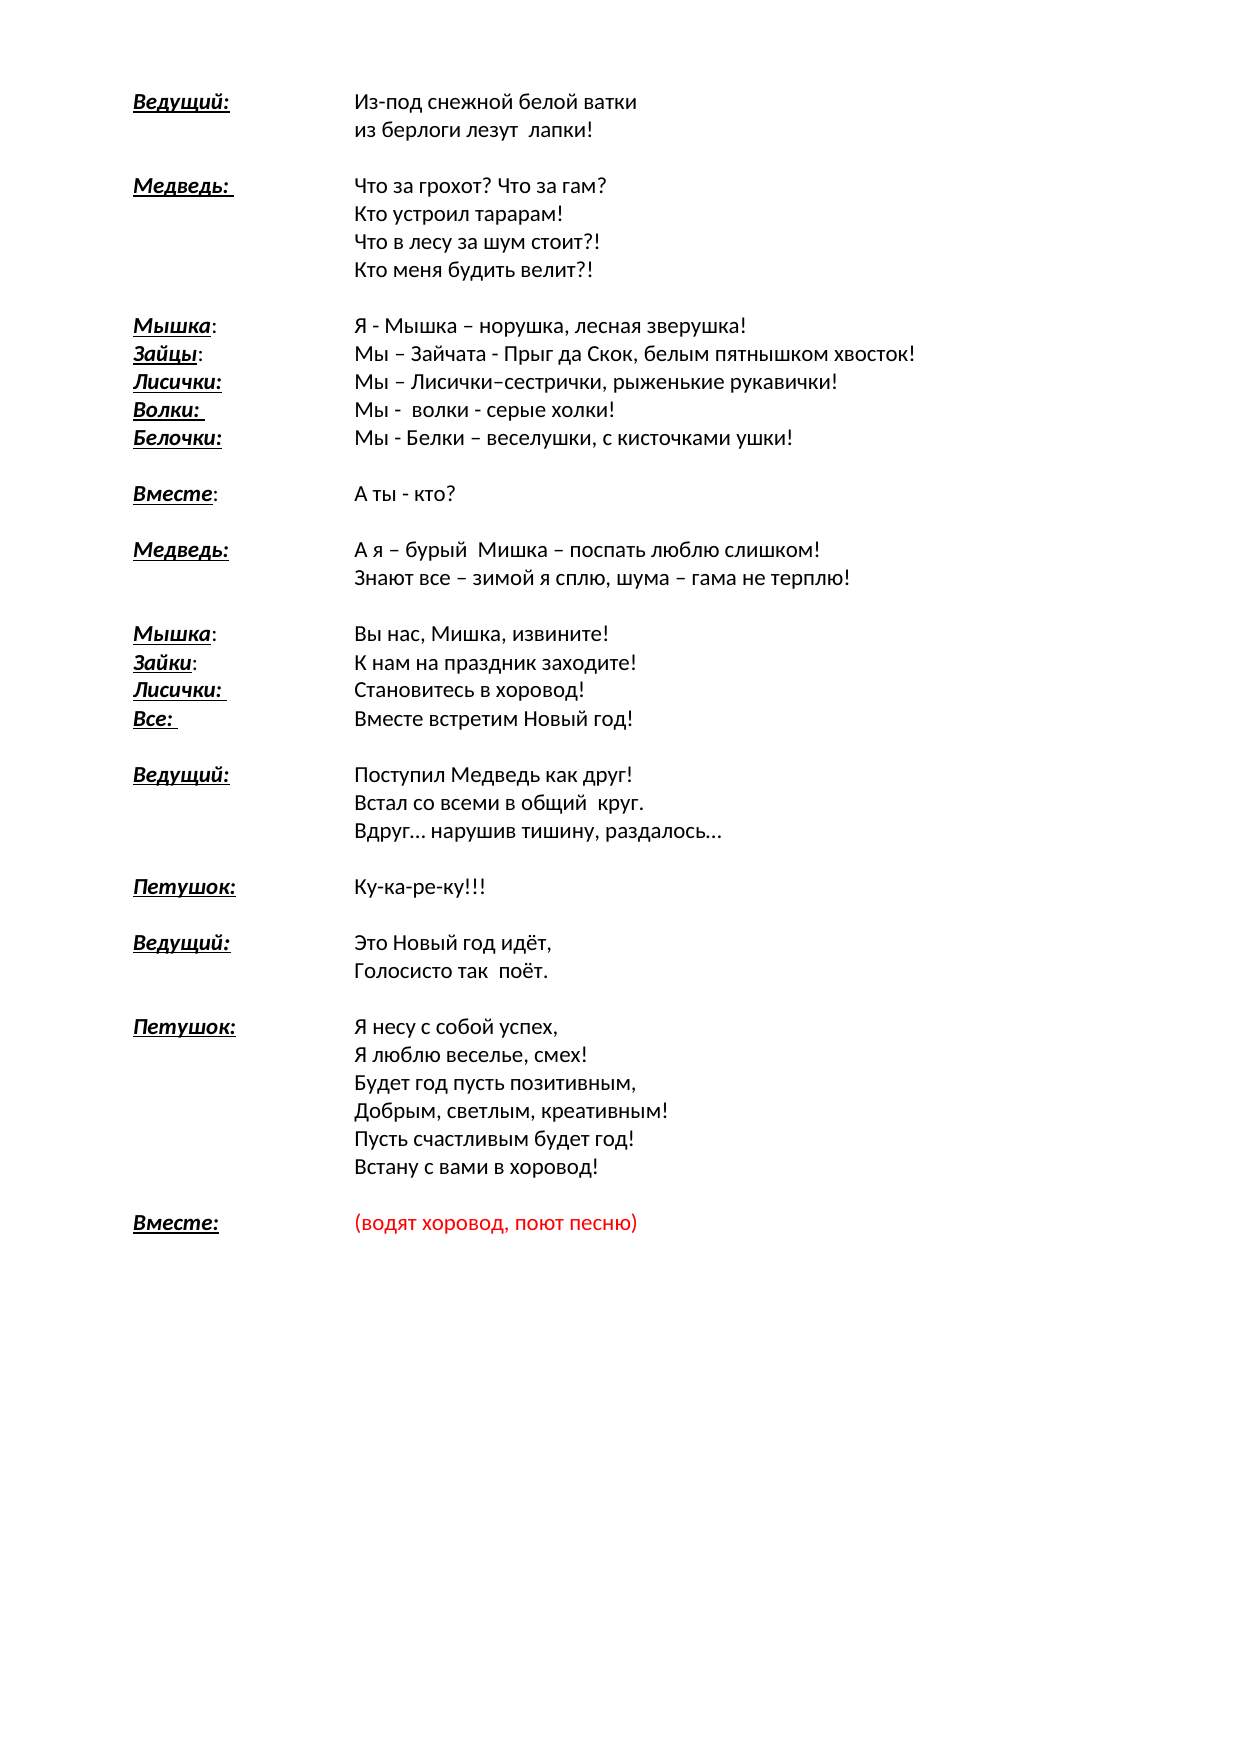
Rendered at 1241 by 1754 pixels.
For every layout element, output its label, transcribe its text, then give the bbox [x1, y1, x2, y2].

text Что в лесу за шум стоит?! [354, 227, 1165, 255]
text Кто меня будить велит?! [280, 255, 1165, 283]
text Пусть счастливым будет год! [280, 1124, 1165, 1152]
text Лисички: Становитесь в хоровод! [133, 676, 1165, 704]
text Ведущий: Из-под снежной белой ватки [133, 87, 1165, 115]
text Петушок: Я несу с собой успех, [133, 1012, 1165, 1040]
text Зайки: К нам на праздник заходите! [133, 648, 1165, 676]
text Вместе: (водят хоровод, поют песню) [133, 1208, 1165, 1236]
text Лисички: Мы – Лисички–сестрички, рыженькие рукавички! [133, 367, 1165, 395]
text Белочки: Мы - Белки – веселушки, с кисточками ушки! [133, 423, 1165, 451]
text Встал со всеми в общий круг. [280, 788, 1165, 816]
text Ведущий: Это Новый год идёт, [133, 928, 1165, 956]
text Медведь: А я – бурый Мишка – поспать люблю слишком! [133, 536, 1165, 563]
text Мышка: Я - Мышка – норушка, лесная зверушка! [133, 311, 1165, 339]
text Добрым, светлым, креативным! [280, 1096, 1165, 1124]
text Петушок: Ку-ка-ре-ку!!! [133, 872, 1165, 900]
text Все: Вместе встретим Новый год! [133, 704, 1165, 732]
text Волки: Мы - волки - серые холки! [133, 395, 1165, 423]
text Мышка: Вы нас, Мишка, извините! [133, 619, 1165, 648]
text Встану с вами в хоровод! [280, 1152, 1165, 1180]
text из берлоги лезут лапки! [280, 115, 1165, 143]
text Ведущий: Поступил Медведь как друг! [133, 760, 1165, 788]
text Вместе: А ты - кто? [133, 479, 1165, 507]
text Кто устроил тарарам! [280, 199, 1165, 227]
text Знают все – зимой я сплю, шума – гама не терплю! [280, 563, 1165, 592]
text Голосисто так поёт. [280, 956, 1165, 984]
text Я люблю веселье, смех! [133, 1040, 1165, 1068]
text Медведь: Что за грохот? Что за гам? [133, 171, 1165, 199]
text Будет год пусть позитивным, [280, 1068, 1165, 1096]
text Зайцы: Мы – Зайчата - Прыг да Скок, белым пятнышком хвосток! [133, 339, 1165, 367]
text Вдруг… нарушив тишину, раздалось… [280, 816, 1165, 844]
